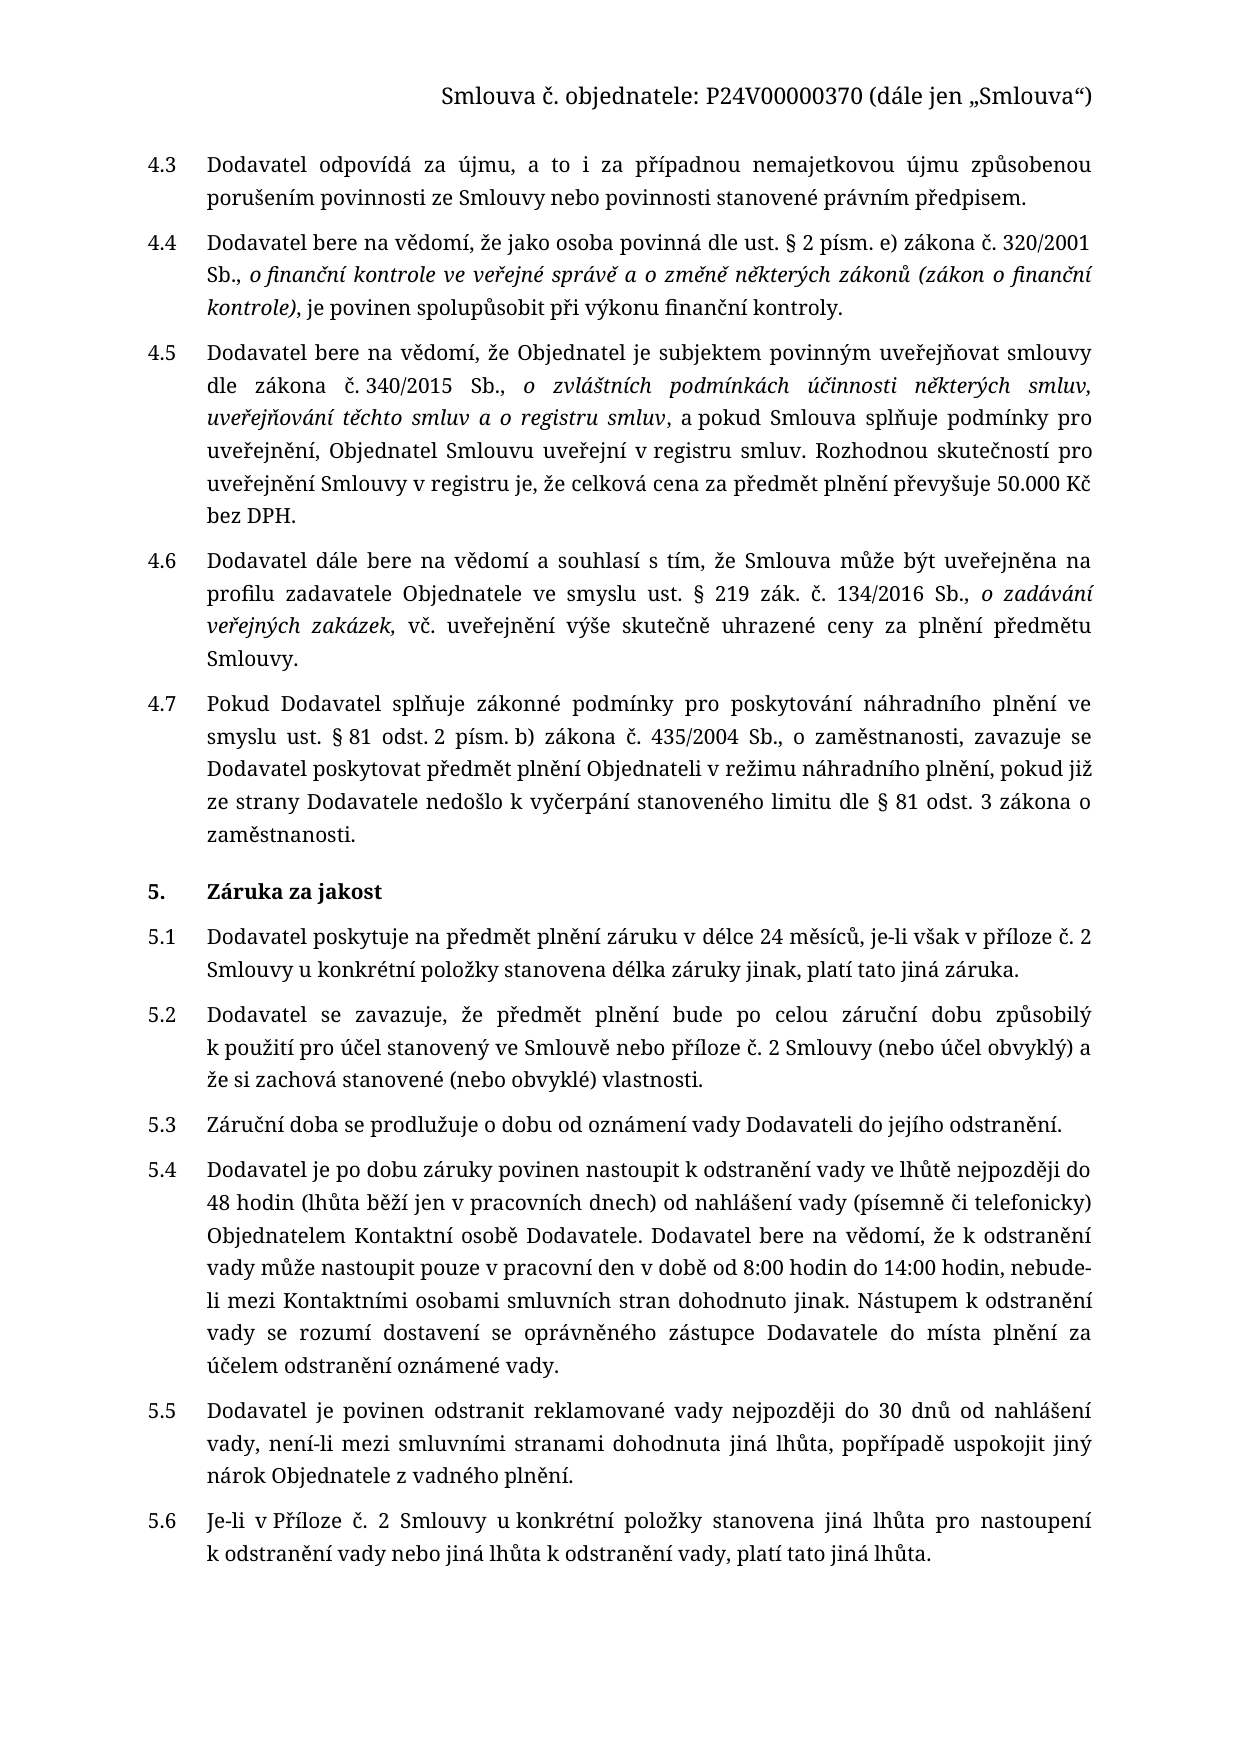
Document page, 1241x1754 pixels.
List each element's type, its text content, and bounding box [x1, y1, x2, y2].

list Dodavatel je po dobu záruky povinen nastoupit k odstranění vady ve lhůtě nejpozději do 48 hodin (lhůta běží jen v pracovních dnech) od nahlášení vady (písemně či telefonicky) Objednatelem Kontaktní osobě Dodavatele. Dodavatel bere na vědomí, že k odstranění vady může nastoupit pouze v pracovní den v době od 8:00 hodin do 14:00 hodin, nebude-li mezi Kontaktními osobami smluvních stran dohodnuto jinak. Nástupem k odstranění vady se rozumí dostavení se oprávněného zástupce Dodavatele do místa plnění za účelem odstranění oznámené vady. [148, 1156, 1093, 1379]
list Dodavatel dále bere na vědomí a souhlasí s tím, že Smlouva může být uveřejněna na profilu zadavatele Objednatele ve smyslu ust. § 219 zák. č. 134/2016 Sb., o zadávání veřejných zakázek, vč. uveřejnění výše skutečně uhrazené ceny za plnění předmětu Smlouvy. [148, 546, 1093, 673]
list Dodavatel bere na vědomí, že jako osoba povinná dle ust. § 2 písm. e) zákona č. 320/2001 Sb., o finanční kontrole ve veřejné správě a o změně některých zákonů (zákon o finanční kontrole), je povinen spolupůsobit při výkonu finanční kontroly. [148, 228, 1093, 322]
list Dodavatel odpovídá za újmu, a to i za případnou nemajetkovou újmu způsobenou porušením povinnosti ze Smlouvy nebo povinnosti stanovené právním předpisem. [148, 150, 1093, 211]
list Záruční doba se prodlužuje o dobu od oznámení vady Dodavateli do jejího odstranění. [148, 1110, 1093, 1139]
list Je-li v Příloze č. 2 Smlouvy u konkrétní položky stanovena jiná lhůta pro nastoupení k odstranění vady nebo jiná lhůta k odstranění vady, platí tato jiná lhůta. [148, 1507, 1093, 1568]
list Pokud Dodavatel splňuje zákonné podmínky pro poskytování náhradního plnění ve smyslu ust. § 81 odst. 2 písm. b) zákona č. 435/2004 Sb., o zaměstnanosti, zavazuje se Dodavatel poskytovat předmět plnění Objednateli v režimu náhradního plnění, pokud již ze strany Dodavatele nedošlo k vyčerpání stanoveného limitu dle § 81 odst. 3 zákona o zaměstnanosti. [148, 689, 1093, 848]
list Dodavatel poskytuje na předmět plnění záruku v délce 24 měsíců, je-li však v příloze č. 2 Smlouvy u konkrétní položky stanovena délka záruky jinak, platí tato jiná záruka. [148, 922, 1093, 983]
list Záruka za jakost [148, 877, 1093, 906]
list Dodavatel se zavazuje, že předmět plnění bude po celou záruční dobu způsobilý k použití pro účel stanovený ve Smlouvě nebo příloze č. 2 Smlouvy (nebo účel obvyklý) a že si zachová stanovené (nebo obvyklé) vlastnosti. [148, 1000, 1093, 1094]
list Dodavatel bere na vědomí, že Objednatel je subjektem povinným uveřejňovat smlouvy dle zákona č. 340/2015 Sb., o zvláštních podmínkách účinnosti některých smluv, uveřejňování těchto smluv a o registru smluv, a pokud Smlouva splňuje podmínky pro uveřejnění, Objednatel Smlouvu uveřejní v registru smluv. Rozhodnou skutečností pro uveřejnění Smlouvy v registru je, že celková cena za předmět plnění převyšuje 50.000 Kč bez DPH. [148, 338, 1093, 530]
list Dodavatel je povinen odstranit reklamované vady nejpozději do 30 dnů od nahlášení vady, není-li mezi smluvními stranami dohodnuta jiná lhůta, popřípadě uspokojit jiný nárok Objednatele z vadného plnění. [148, 1396, 1093, 1490]
